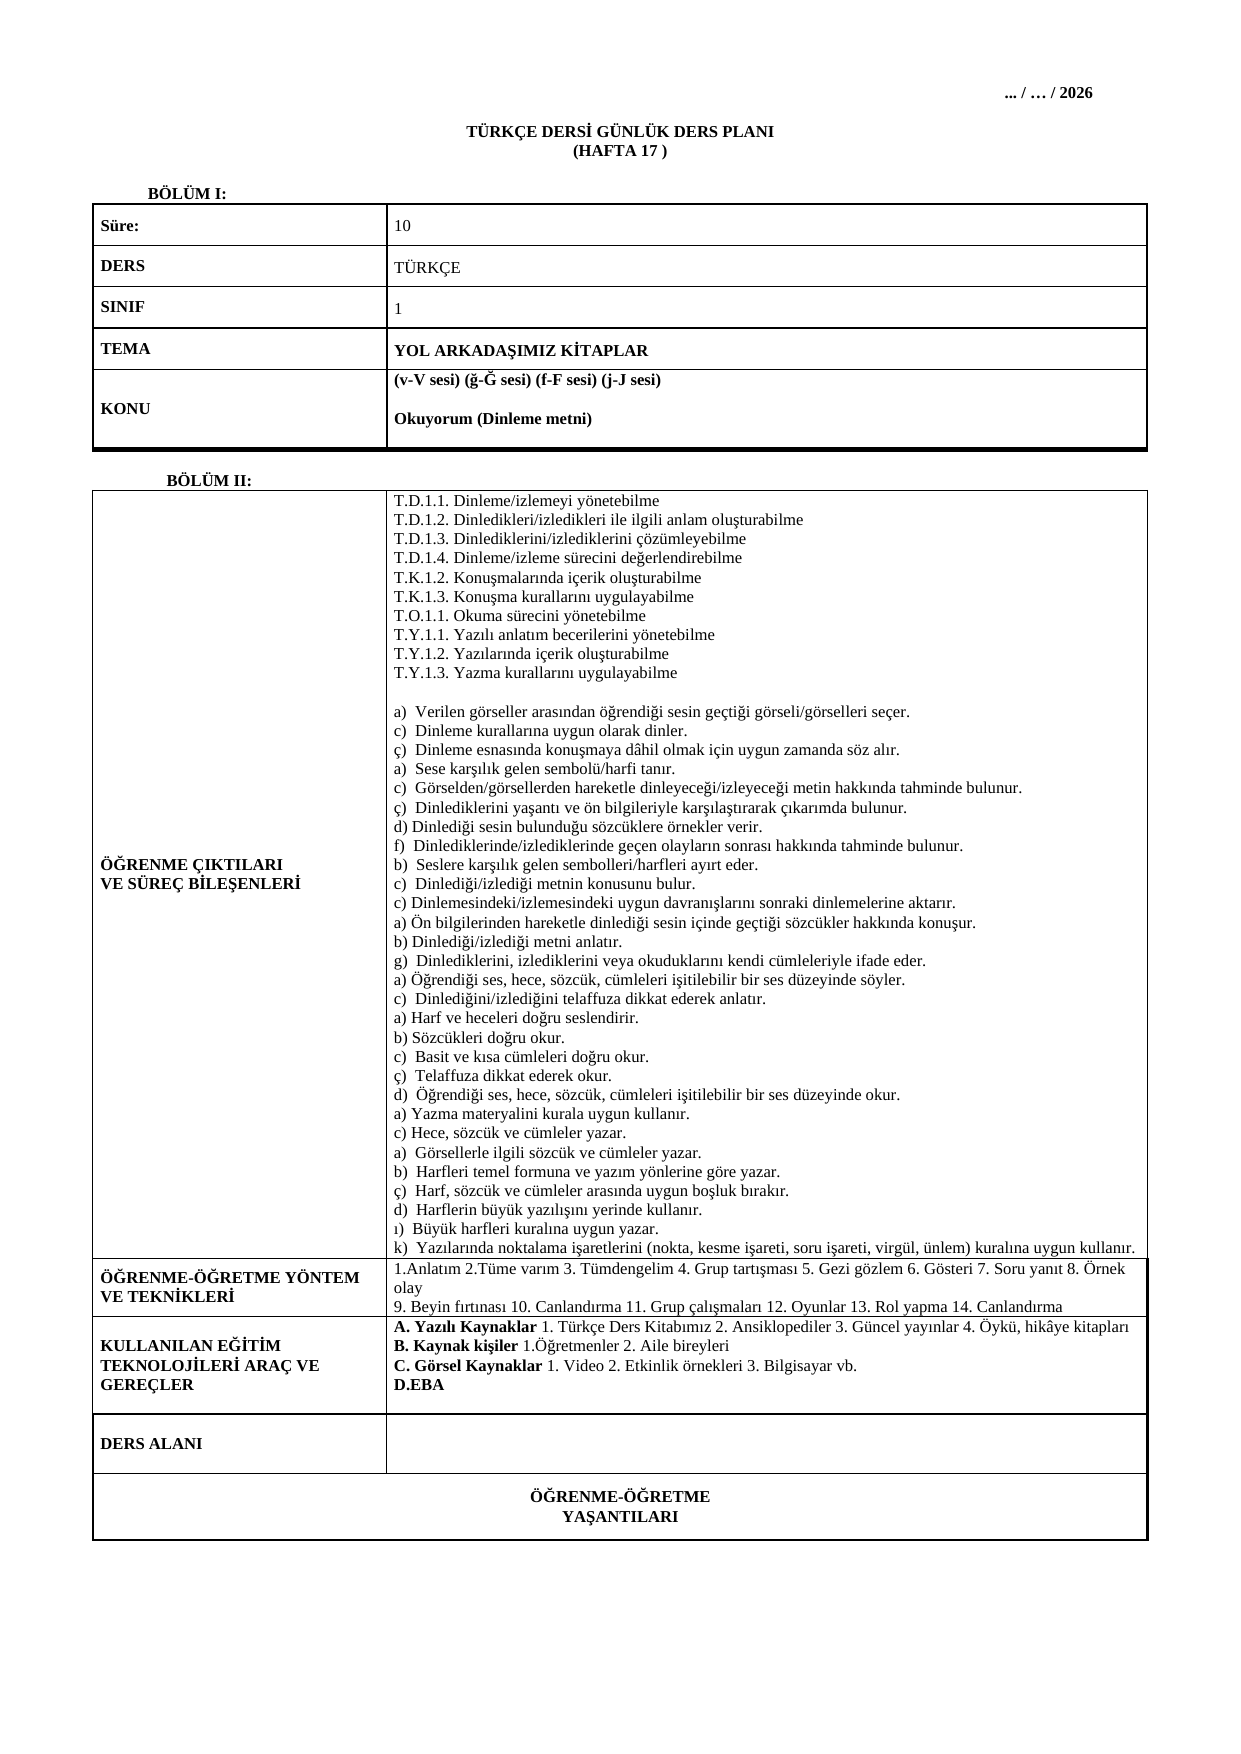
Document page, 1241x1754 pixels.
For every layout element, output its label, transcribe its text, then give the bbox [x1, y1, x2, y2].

table_header T.D.1.1. Dinleme/izlemeyi yönetebilme T.D.1.2. Dinledikleri/izledikleri ile ilgili anlam oluşturabilme T.D.1.3. Dinlediklerini/izlediklerini çözümleyebilme T.D.1.4. Dinleme/izleme sürecini değerlendirebilme T.K.1.2. Konuşmalarında içerik oluşturabilme T.K.1.3. Konuşma kurallarını uygulayabilme T.O.1.1. Okuma sürecini yönetebilme T.Y.1.1. Yazılı anlatım becerilerini yönetebilme T.Y.1.2. Yazılarında içerik oluşturabilme T.Y.1.3. Yazma kurallarını uygulayabilme a) Verilen görseller arasından öğrendiği sesin geçtiği görseli/görselleri seçer. c) Dinleme kurallarına uygun olarak dinler. ç) Dinleme esnasında konuşmaya dâhil olmak için uygun zamanda söz alır. a) Sese karşılık gelen sembolü/harfi tanır. c) Görselden/görsellerden hareketle dinleyeceği/izleyeceği metin hakkında tahminde bulunur. ç) Dinlediklerini yaşantı ve ön bilgileriyle karşılaştırarak çıkarımda bulunur. d) Dinlediği sesin bulunduğu sözcüklere örnekler verir. f) Dinlediklerinde/izlediklerinde geçen olayların sonrası hakkında tahminde bulunur. b) Seslere karşılık gelen sembolleri/harfleri ayırt eder. c) Dinlediği/izlediği metnin konusunu bulur. c) Dinlemesindeki/izlemesindeki uygun davranışlarını sonraki dinlemelerine aktarır. a) Ön bilgilerinden hareketle dinlediği sesin içinde geçtiği sözcükler hakkında konuşur. b) Dinlediği/izlediği metni anlatır. g) Dinlediklerini, izlediklerini veya okuduklarını kendi cümleleriyle ifade eder. a) Öğrendiği ses, hece, sözcük, cümleleri işitilebilir bir ses düzeyinde söyler. c) Dinlediğini/izlediğini telaffuza dikkat ederek anlatır. a) Harf ve heceleri doğru seslendirir. b) Sözcükleri doğru okur. c) Basit ve kısa cümleleri doğru okur. ç) Telaffuza dikkat ederek okur. d) Öğrendiği ses, hece, sözcük, cümleleri işitilebilir bir ses düzeyinde okur. a) Yazma materyalini kurala uygun kullanır. c) Hece, sözcük ve cümleler yazar. a) Görsellerle ilgili sözcük ve cümleler yazar. b) Harfleri temel formuna ve yazım yönlerine göre yazar. ç) Harf, sözcük ve cümleler arasında uygun boşluk bırakır. d) Harflerin büyük yazılışını yerinde kullanır. ı) Büyük harfleri kuralına uygun yazar. k) Yazılarında noktalama işaretlerini (nokta, kesme işareti, soru işareti, virgül, ünlem) kuralına uygun kullanır. [387, 491, 1147, 1257]
text (HAFTA 17 ) [148, 141, 1093, 160]
text TÜRKÇE DERSİ GÜNLÜK DERS PLANI [148, 122, 1093, 141]
table_header ÖĞRENME ÇIKTILARI VE SÜREÇ BİLEŞENLERİ [93, 491, 386, 1257]
table_cell 1.Anlatım 2.Tüme varım 3. Tümdengelim 4. Grup tartışması 5. Gezi gözlem 6. Gösteri 7. Soru yanıt 8. Örnek olay 9. Beyin fırtınası 10. Canlandırma 11. Grup çalışmaları 12. Oyunlar 13. Rol yapma 14. Canlandırma [387, 1259, 1146, 1316]
table_cell DERS ALANI [94, 1415, 386, 1472]
table_cell KONU [94, 370, 386, 447]
table_cell (v-V sesi) (ğ-Ğ sesi) (f-F sesi) (j-J sesi) Okuyorum (Dinleme metni) [388, 370, 1146, 447]
text ... / … / 2026 [148, 83, 1093, 102]
table_cell DERS [94, 246, 386, 286]
table_cell TEMA [94, 329, 386, 368]
table_cell A. Yazılı Kaynaklar 1. Türkçe Ders Kitabımız 2. Ansiklopediler 3. Güncel yayınlar 4. Öykü, hikâye kitapları B. Kaynak kişiler 1.Öğretmenler 2. Aile bireyleri C. Görsel Kaynaklar 1. Video 2. Etkinlik örnekleri 3. Bilgisayar vb. D.EBA [387, 1317, 1146, 1413]
text BÖLÜM II: [148, 471, 1093, 490]
table_cell ÖĞRENME-ÖĞRETME YAŞANTILARI [94, 1474, 1146, 1539]
table_cell TÜRKÇE [388, 246, 1146, 286]
table_cell KULLANILAN EĞİTİM TEKNOLOJİLERİ ARAÇ VE GEREÇLER [93, 1317, 386, 1413]
text BÖLÜM I: [148, 184, 1093, 203]
table_cell SINIF [94, 287, 386, 327]
table_header Süre: [94, 205, 386, 244]
table_header 10 [388, 205, 1146, 244]
table_cell YOL ARKADAŞIMIZ KİTAPLAR [388, 329, 1146, 368]
table_cell 1 [388, 287, 1146, 327]
table_cell [387, 1415, 1146, 1472]
table_cell ÖĞRENME-ÖĞRETME YÖNTEM VE TEKNİKLERİ [93, 1259, 386, 1316]
